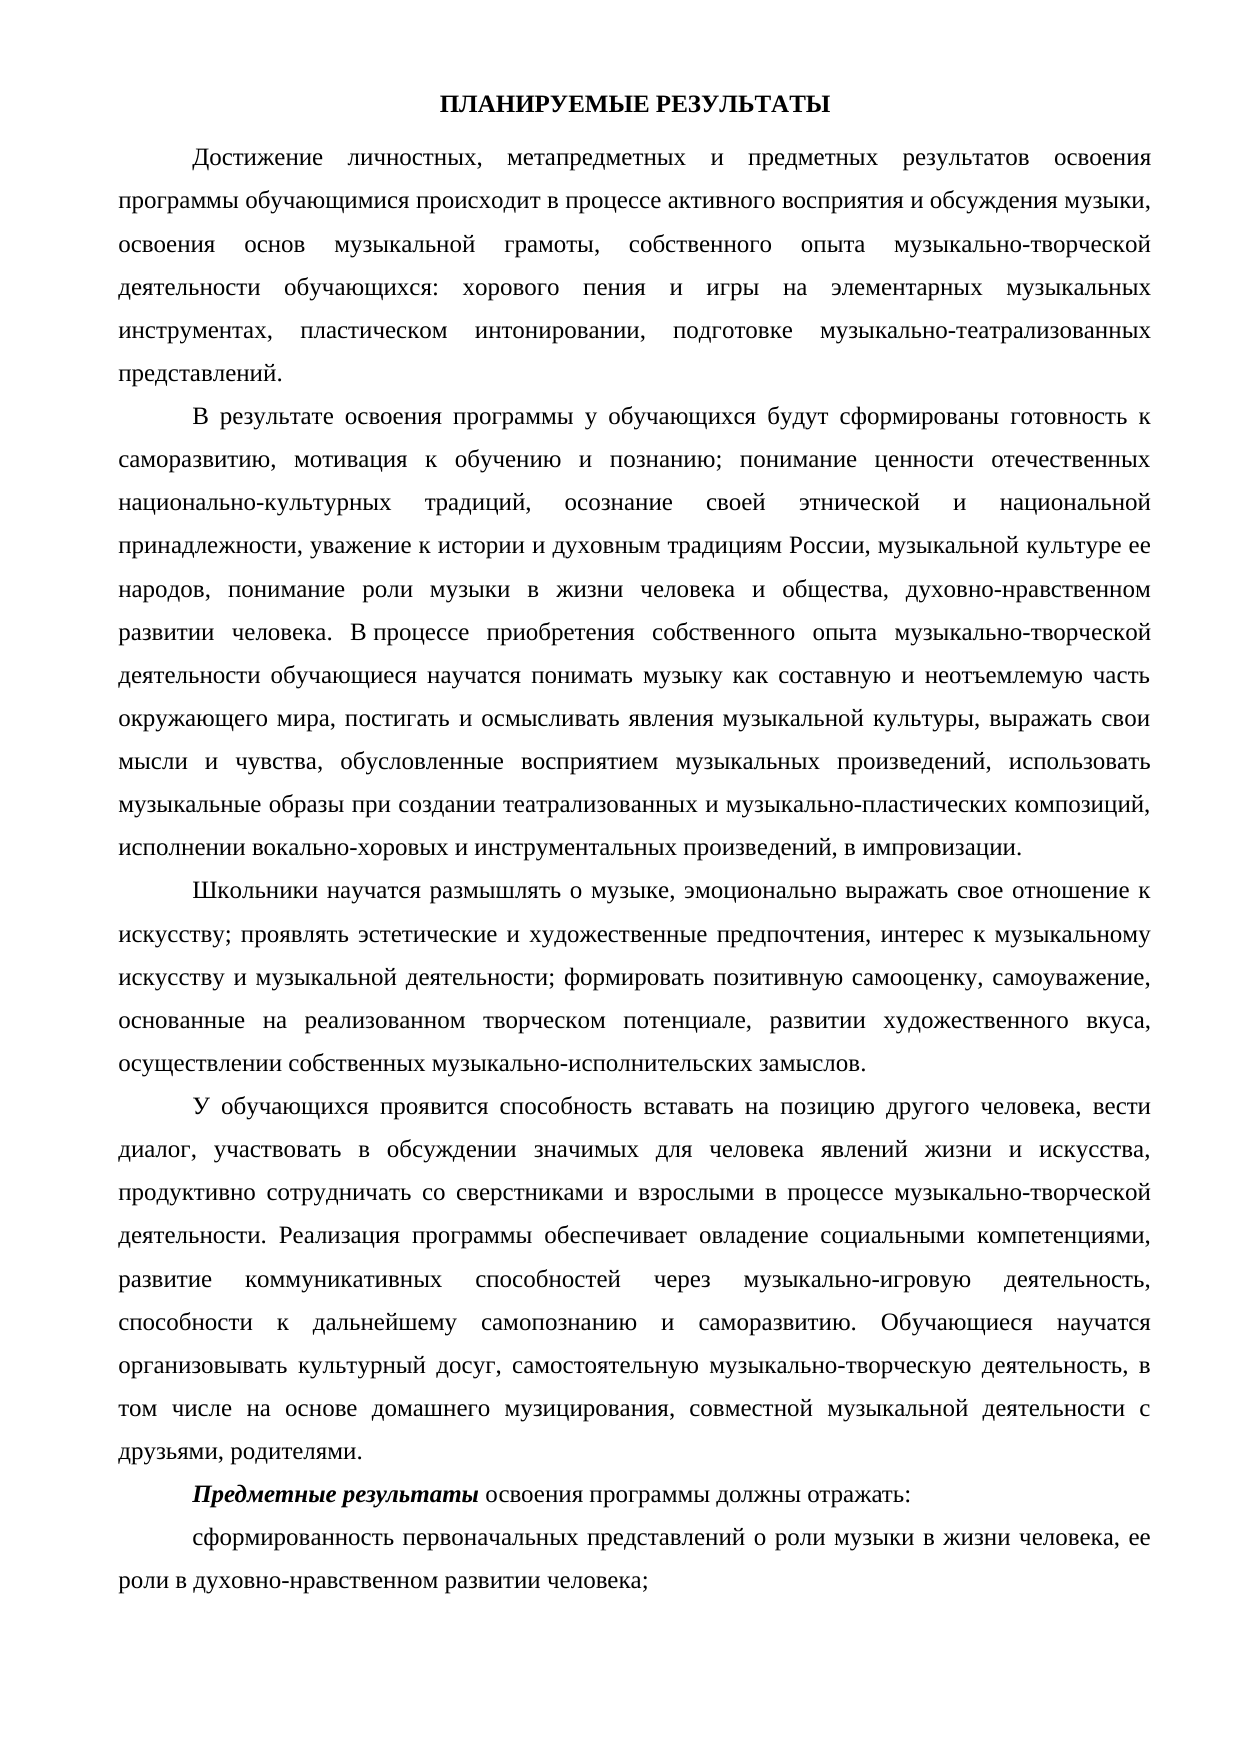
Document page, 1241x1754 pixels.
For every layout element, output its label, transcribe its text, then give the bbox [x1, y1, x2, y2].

text Достижение личностных, метапредметных и предметных результатов освоения программы обучающимися происходит в процессе активного восприятия и обсуждения музыки, освоения основ музыкальной грамоты, собственного опыта музыкально-творческой деятельности обучающихся: хорового пения и игры на элементарных музыкальных инструментах, пластическом интонировании, подготовке музыкально-театрализованных представлений. [118, 142, 1152, 387]
text ПЛАНИРУЕМЫЕ РЕЗУЛЬТАТЫ [118, 89, 1152, 117]
text сформированность первоначальных представлений о роли музыки в жизни человека, ее роли в духовно-нравственном развитии человека; [118, 1522, 1152, 1594]
text У обучающихся проявится способность вставать на позицию другого человека, вести диалог, участвовать в обсуждении значимых для человека явлений жизни и искусства, продуктивно сотрудничать со сверстниками и взрослыми в процессе музыкально-творческой деятельности. Реализация программы обеспечивает овладение социальными компетенциями, развитие коммуникативных способностей через музыкально-игровую деятельность, способности к дальнейшему самопознанию и саморазвитию. Обучающиеся научатся организовывать культурный досуг, самостоятельную музыкально-творческую деятельность, в том числе на основе домашнего музицирования, совместной музыкальной деятельности с друзьями, родителями. [118, 1091, 1152, 1465]
text Школьники научатся размышлять о музыке, эмоционально выражать свое отношение к искусству; проявлять эстетические и художественные предпочтения, интерес к музыкальному искусству и музыкальной деятельности; формировать позитивную самооценку, самоуважение, основанные на реализованном творческом потенциале, развитии художественного вкуса, осуществлении собственных музыкально-исполнительских замыслов. [118, 876, 1152, 1077]
text В результате освоения программы у обучающихся будут сформированы готовность к саморазвитию, мотивация к обучению и познанию; понимание ценности отечественных национально-культурных традиций, осознание своей этнической и национальной принадлежности, уважение к истории и духовным традициям России, музыкальной культуре ее народов, понимание роли музыки в жизни человека и общества, духовно-нравственном развитии человека. В процессе приобретения собственного опыта музыкально-творческой деятельности обучающиеся научатся понимать музыку как составную и неотъемлемую часть окружающего мира, постигать и осмысливать явления музыкальной культуры, выражать свои мысли и чувства, обусловленные восприятием музыкальных произведений, использовать музыкальные образы при создании театрализованных и музыкально-пластических композиций, исполнении вокально-хоровых и инструментальных произведений, в импровизации. [118, 401, 1152, 861]
text Предметные результаты освоения программы должны отражать: [118, 1479, 1152, 1508]
